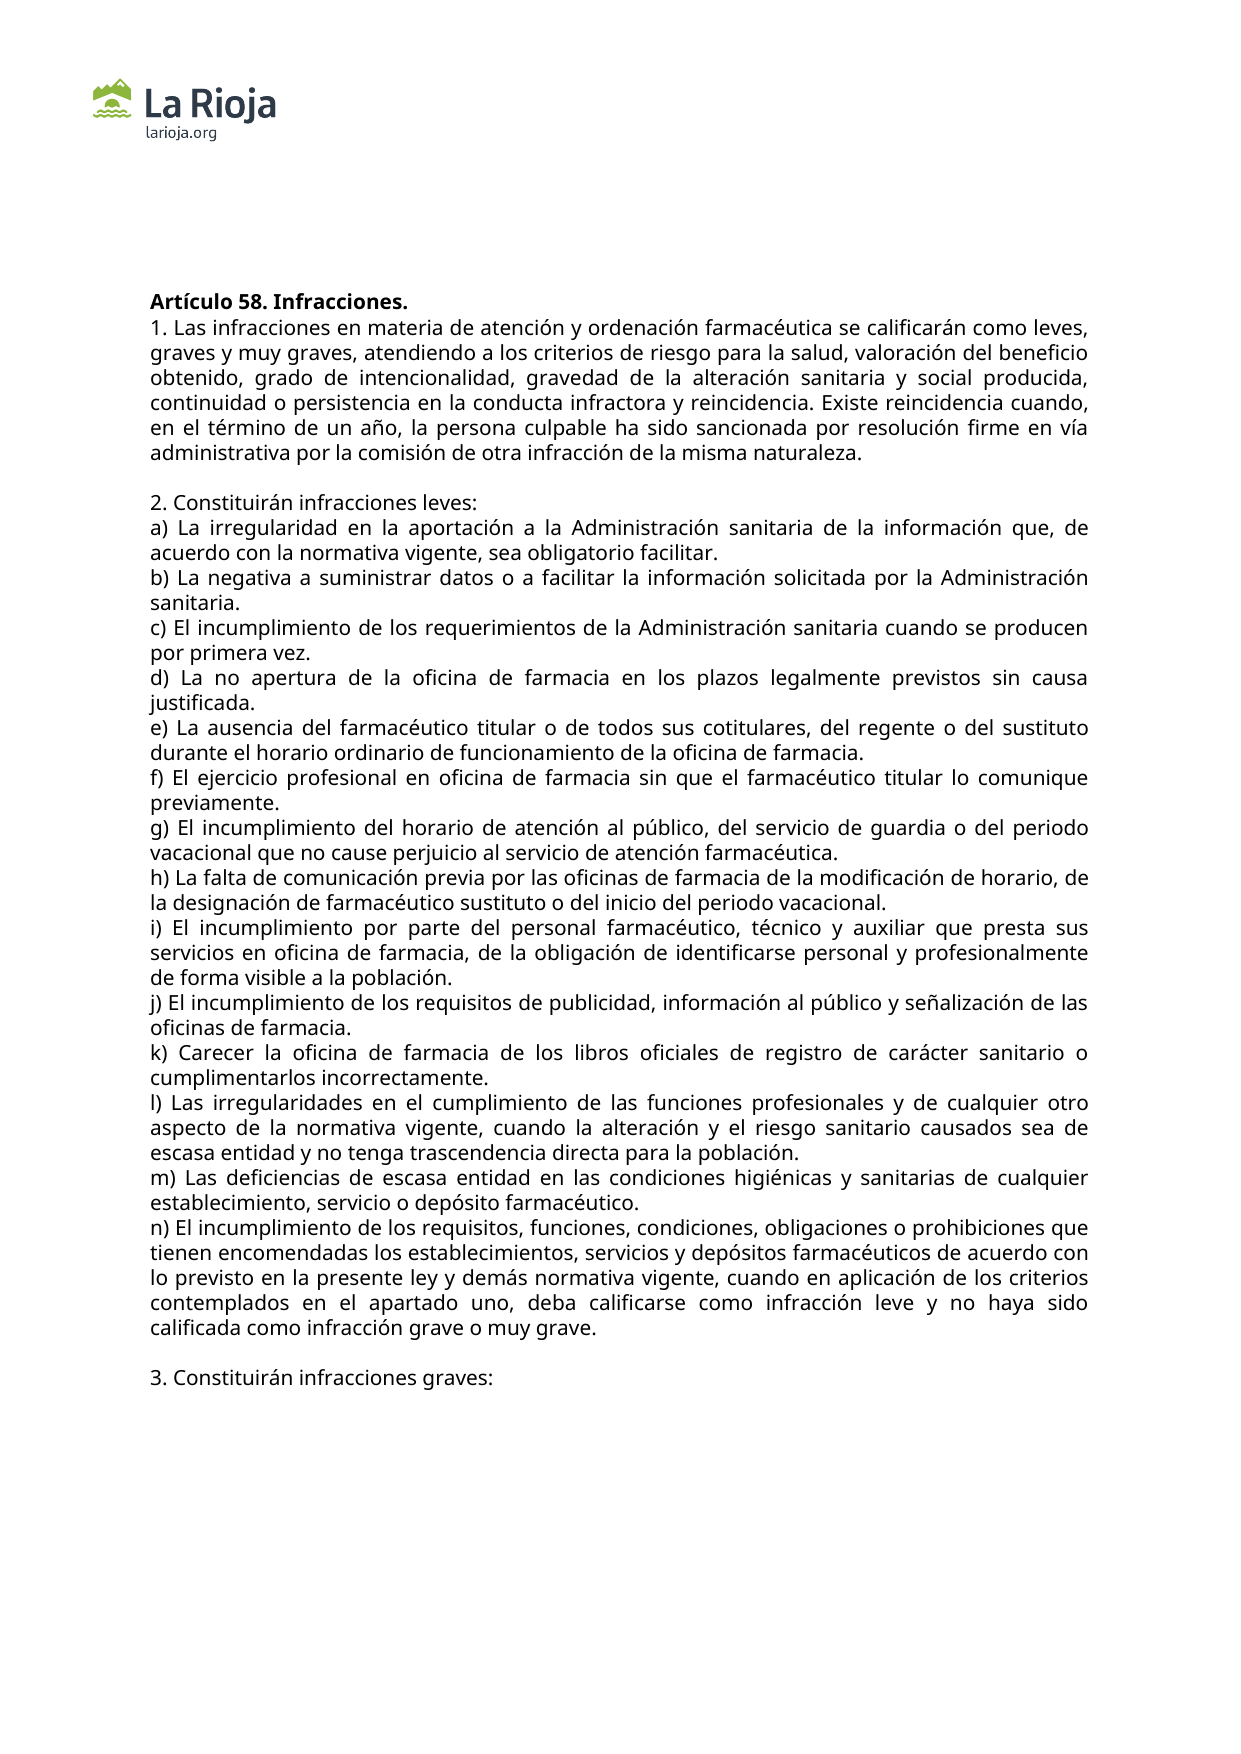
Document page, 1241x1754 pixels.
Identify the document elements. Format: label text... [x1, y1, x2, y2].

text l) Las irregularidades en el cumplimiento de las funciones profesionales y de cualquier otro aspecto de la normativa vigente, cuando la alteración y el riesgo sanitario causados sea de escasa entidad y no tenga trascendencia directa para la población. [150, 1091, 1090, 1166]
text i) El incumplimiento por parte del personal farmacéutico, técnico y auxiliar que presta sus servicios en oficina de farmacia, de la obligación de identificarse personal y profesionalmente de forma visible a la población. [150, 916, 1090, 991]
text 2. Constituirán infracciones leves: [150, 491, 1090, 516]
picture [0, 0, 1241, 237]
text c) El incumplimiento de los requerimientos de la Administración sanitaria cuando se producen por primera vez. [150, 616, 1090, 666]
text 3. Constituirán infracciones graves: [150, 1366, 1090, 1391]
text b) La negativa a suministrar datos o a facilitar la información solicitada por la Administración sanitaria. [150, 566, 1090, 616]
text n) El incumplimiento de los requisitos, funciones, condiciones, obligaciones o prohibiciones que tienen encomendadas los establecimientos, servicios y depósitos farmacéuticos de acuerdo con lo previsto en la presente ley y demás normativa vigente, cuando en aplicación de los criterios contemplados en el apartado uno, deba calificarse como infracción leve y no haya sido calificada como infracción grave o muy grave. [150, 1216, 1090, 1341]
text k) Carecer la oficina de farmacia de los libros oficiales de registro de carácter sanitario o cumplimentarlos incorrectamente. [150, 1041, 1090, 1091]
text h) La falta de comunicación previa por las oficinas de farmacia de la modificación de horario, de la designación de farmacéutico sustituto o del inicio del periodo vacacional. [150, 866, 1090, 916]
subtitle Artículo 58. Infracciones. [150, 287, 1090, 316]
text e) La ausencia del farmacéutico titular o de todos sus cotitulares, del regente o del sustituto durante el horario ordinario de funcionamiento de la oficina de farmacia. [150, 716, 1090, 766]
text m) Las deficiencias de escasa entidad en las condiciones higiénicas y sanitarias de cualquier establecimiento, servicio o depósito farmacéutico. [150, 1166, 1090, 1216]
text j) El incumplimiento de los requisitos de publicidad, información al público y señalización de las oficinas de farmacia. [150, 991, 1090, 1041]
text f) El ejercicio profesional en oficina de farmacia sin que el farmacéutico titular lo comunique previamente. [150, 766, 1090, 816]
text 1. Las infracciones en materia de atención y ordenación farmacéutica se calificarán como leves, graves y muy graves, atendiendo a los criterios de riesgo para la salud, valoración del beneficio obtenido, grado de intencionalidad, gravedad de la alteración sanitaria y social producida, continuidad o persistencia en la conducta infractora y reincidencia. Existe reincidencia cuando, en el término de un año, la persona culpable ha sido sancionada por resolución firme en vía administrativa por la comisión de otra infracción de la misma naturaleza. [150, 316, 1090, 466]
text a) La irregularidad en la aportación a la Administración sanitaria de la información que, de acuerdo con la normativa vigente, sea obligatorio facilitar. [150, 516, 1090, 566]
text g) El incumplimiento del horario de atención al público, del servicio de guardia o del periodo vacacional que no cause perjuicio al servicio de atención farmacéutica. [150, 816, 1090, 866]
text d) La no apertura de la oficina de farmacia en los plazos legalmente previstos sin causa justificada. [150, 666, 1090, 716]
